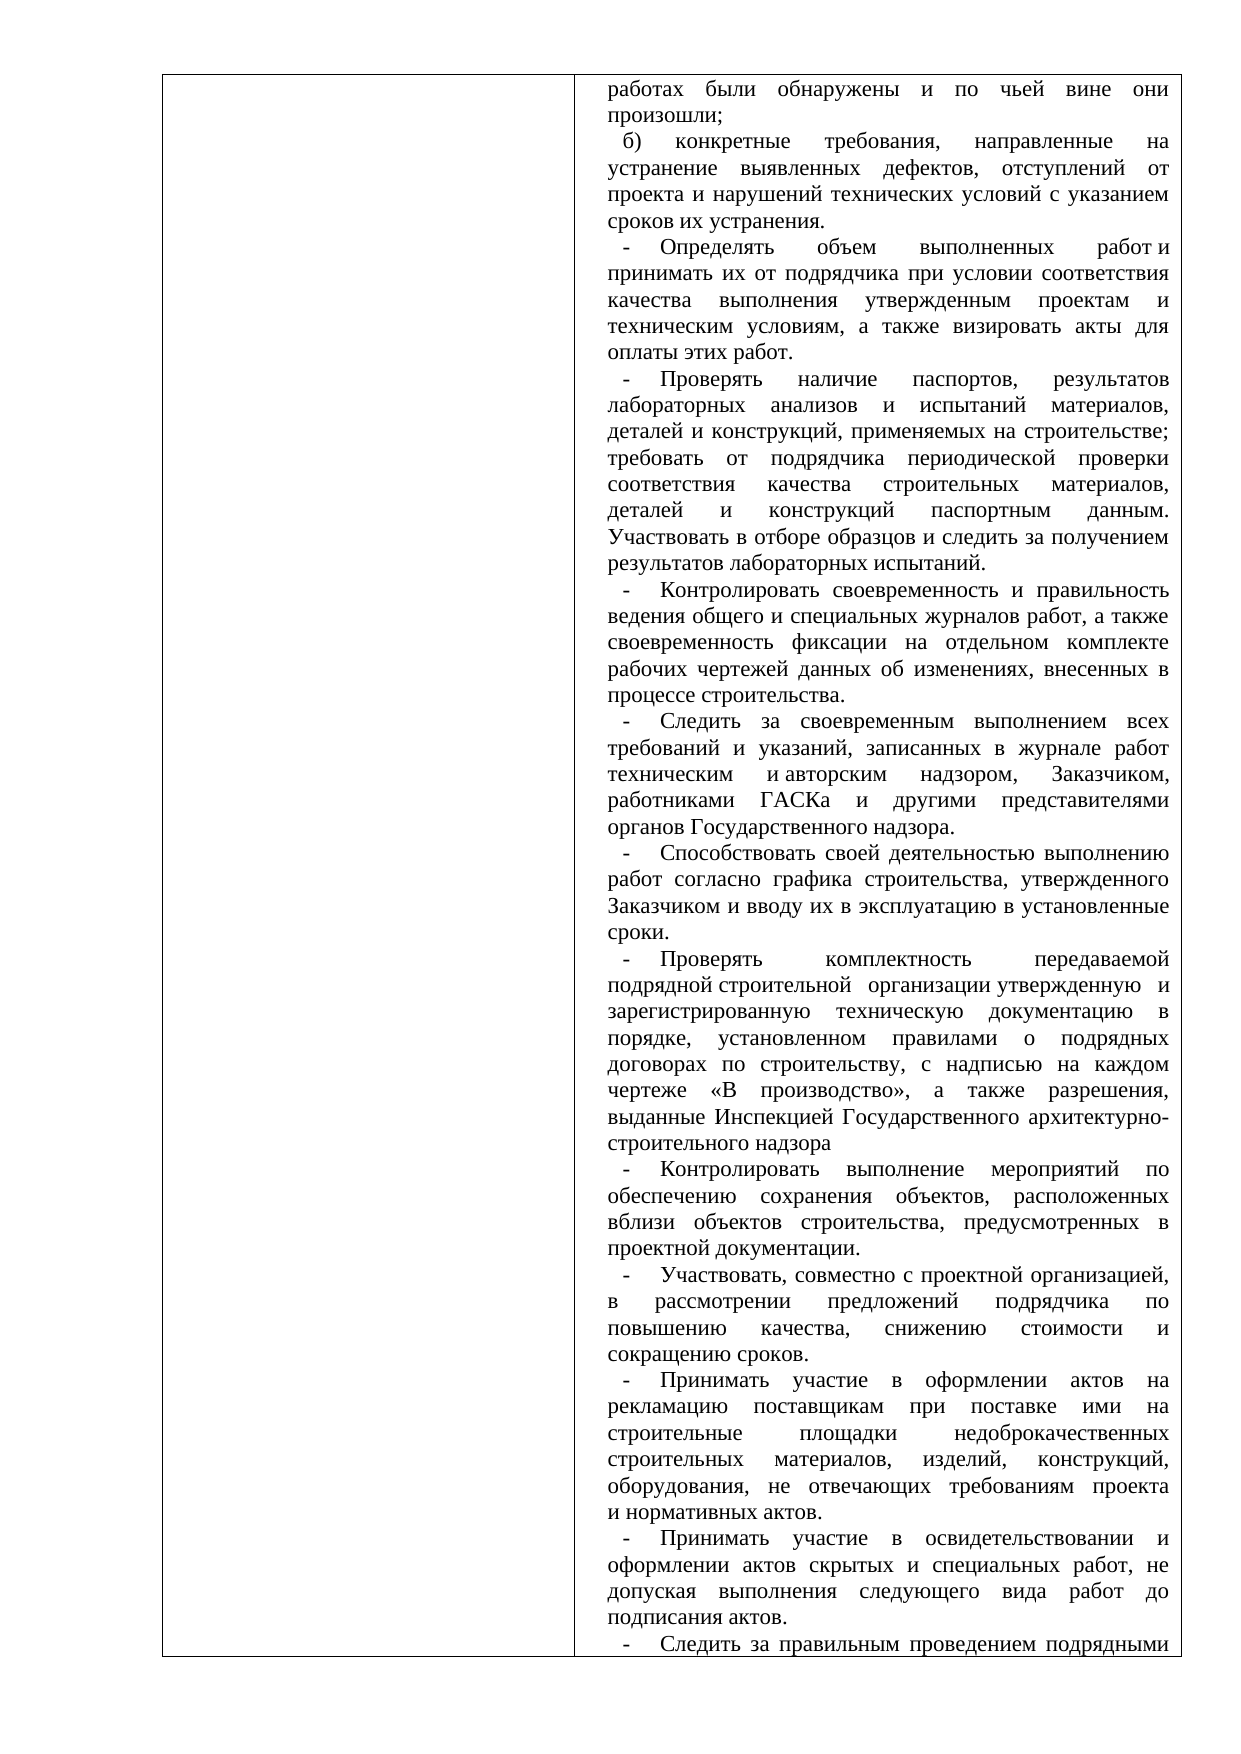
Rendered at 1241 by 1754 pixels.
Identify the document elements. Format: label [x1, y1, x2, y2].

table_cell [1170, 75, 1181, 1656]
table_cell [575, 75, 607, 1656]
table_cell [163, 75, 574, 1656]
